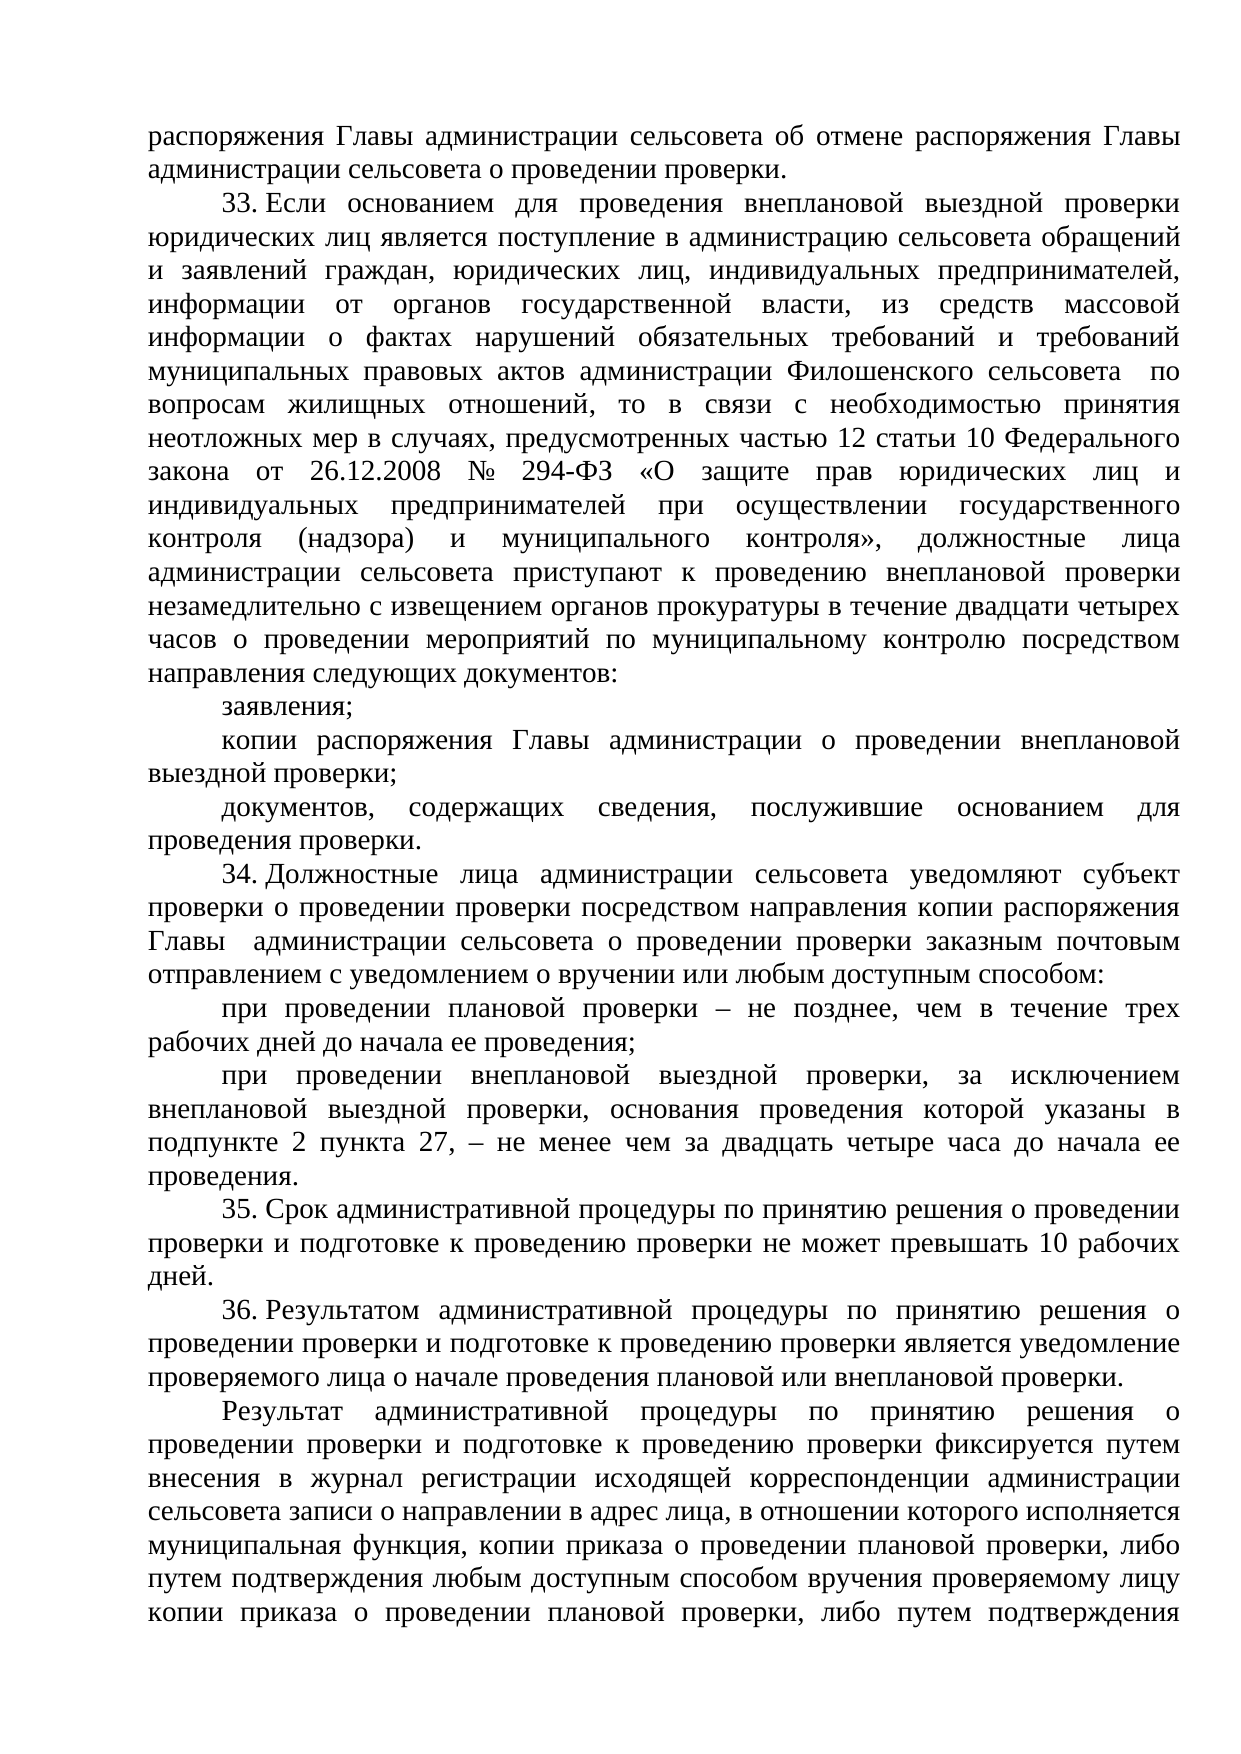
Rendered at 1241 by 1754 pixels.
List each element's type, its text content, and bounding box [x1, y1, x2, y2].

text 34. Должностные лица администрации сельсовета уведомляют субъект проверки о проведении проверки посредством направления копии распоряжения Главы администрации сельсовета о проведении проверки заказным почтовым отправлением с уведомлением о вручении или любым доступным способом: [148, 856, 1181, 990]
text копии распоряжения Главы администрации о проведении внеплановой выездной проверки; [148, 722, 1181, 789]
text при проведении внеплановой выездной проверки, за исключением внеплановой выездной проверки, основания проведения которой указаны в подпункте 2 пункта 27, – не менее чем за двадцать четыре часа до начала ее проведения. [148, 1057, 1181, 1191]
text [148, 118, 1181, 185]
text 35. Срок административной процедуры по принятию решения о проведении проверки и подготовке к проведению проверки не может превышать 10 рабочих дней. [148, 1191, 1181, 1292]
text 33. Если основанием для проведения внеплановой выездной проверки юридических лиц является поступление в администрацию сельсовета обращений и заявлений граждан, юридических лиц, индивидуальных предпринимателей, информации от органов государственной власти, из средств массовой информации о фактах нарушений обязательных требований и требований муниципальных правовых актов администрации Филошенского сельсовета по вопросам жилищных отношений, то в связи с необходимостью принятия неотложных мер в случаях, предусмотренных частью 12 статьи 10 Федерального закона от 26.12.2008 № 294-ФЗ «О защите прав юридических лиц и индивидуальных предпринимателей при осуществлении государственного контроля (надзора) и муниципального контроля», должностные лица администрации сельсовета приступают к проведению внеплановой проверки незамедлительно с извещением органов прокуратуры в течение двадцати четырех часов о проведении мероприятий по муниципальному контролю посредством направления следующих документов: [148, 185, 1181, 688]
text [148, 1393, 1181, 1627]
text документов, содержащих сведения, послужившие основанием для проведения проверки. [148, 789, 1181, 856]
text при проведении плановой проверки – не позднее, чем в течение трех рабочих дней до начала ее проведения; [148, 990, 1181, 1057]
text 36. Результатом административной процедуры по принятию решения о проведении проверки и подготовке к проведению проверки является уведомление проверяемого лица о начале проведения плановой или внеплановой проверки. [148, 1292, 1181, 1393]
text заявления; [148, 688, 1181, 722]
